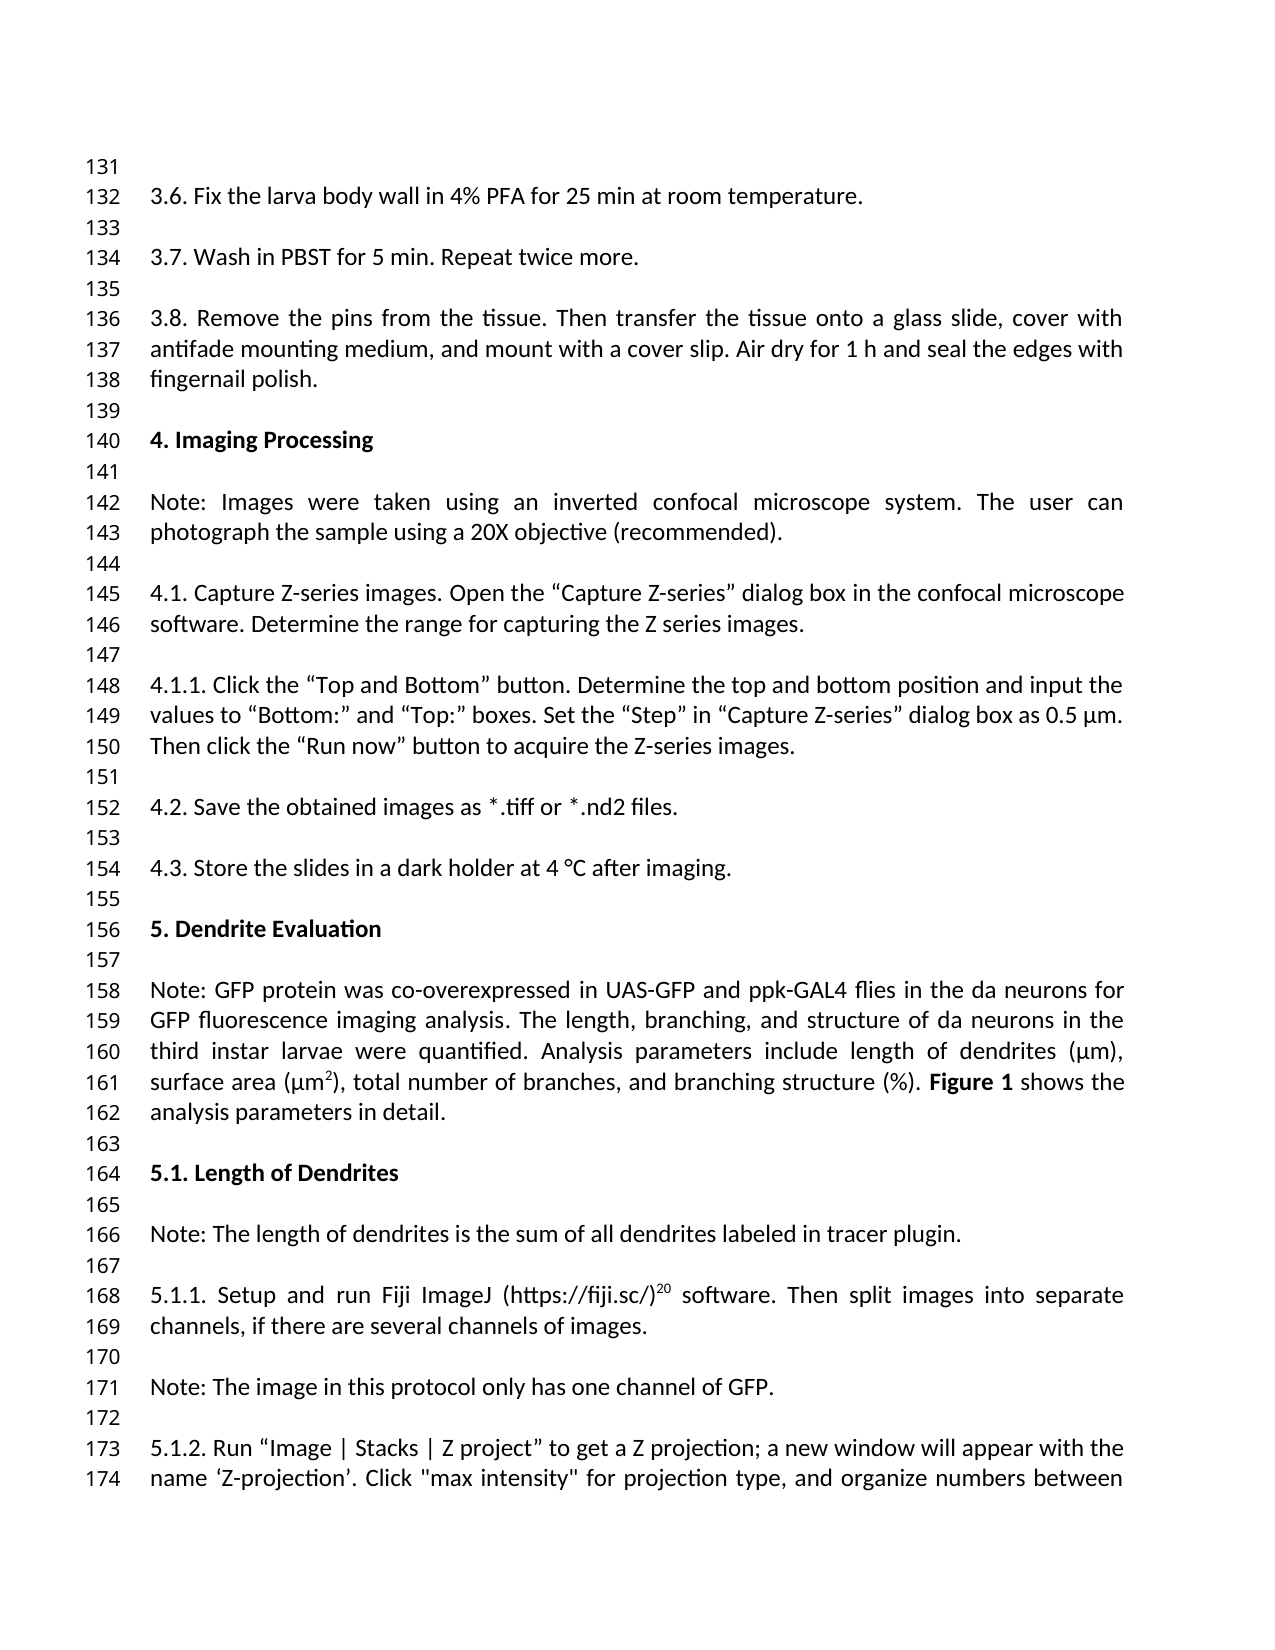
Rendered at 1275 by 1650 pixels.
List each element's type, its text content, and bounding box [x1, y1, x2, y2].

text 3.6. Fix the larva body wall in 4% PFA for 25 min at room temperature. [150, 181, 1125, 211]
text 4.1. Capture Z-series images. Open the “Capture Z-series” dialog box in the confocal microscope software. Determine the range for capturing the Z series images. [150, 577, 1125, 638]
text 5. Dendrite Evaluation [150, 913, 1125, 943]
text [150, 1432, 1125, 1493]
text 5.1.1. Setup and run Fiji ImageJ (https://fiji.sc/)20 software. Then split images into separate channels, if there are several channels of images. [150, 1279, 1125, 1340]
text Note: GFP protein was co-overexpressed in UAS-GFP and ppk-GAL4 flies in the da neurons for GFP fluorescence imaging analysis. The length, branching, and structure of da neurons in the third instar larvae were quantified. Analysis parameters include length of dendrites (μm), surface area (μm2), total number of branches, and branching structure (%). Figure 1 shows the analysis parameters in detail. [150, 974, 1125, 1127]
text Note: The image in this protocol only has one channel of GFP. [150, 1371, 1125, 1401]
text Note: The length of dendrites is the sum of all dendrites labeled in tracer plugin. [150, 1218, 1125, 1249]
text 5.1. Length of Dendrites [150, 1157, 1125, 1188]
text 4.2. Save the obtained images as *.tiff or *.nd2 files. [150, 791, 1125, 821]
text 3.8. Remove the pins from the tissue. Then transfer the tissue onto a glass slide, cover with antifade mounting medium, and mount with a cover slip. Air dry for 1 h and seal the edges with fingernail polish. [150, 303, 1125, 394]
text Note: Images were taken using an inverted confocal microscope system. The user can photograph the sample using a 20X objective (recommended). [150, 455, 1125, 547]
text 4. Imaging Processing [150, 425, 1125, 455]
text 3.7. Wash in PBST for 5 min. Repeat twice more. [150, 242, 1125, 272]
text 4.1.1. Click the “Top and Bottom” button. Determine the top and bottom position and input the values to “Bottom:” and “Top:” boxes. Set the “Step” in “Capture Z-series” dialog box as 0.5 μm. Then click the “Run now” button to acquire the Z-series images. [150, 669, 1125, 760]
text 4.3. Store the slides in a dark holder at 4 °C after imaging. [150, 852, 1125, 882]
